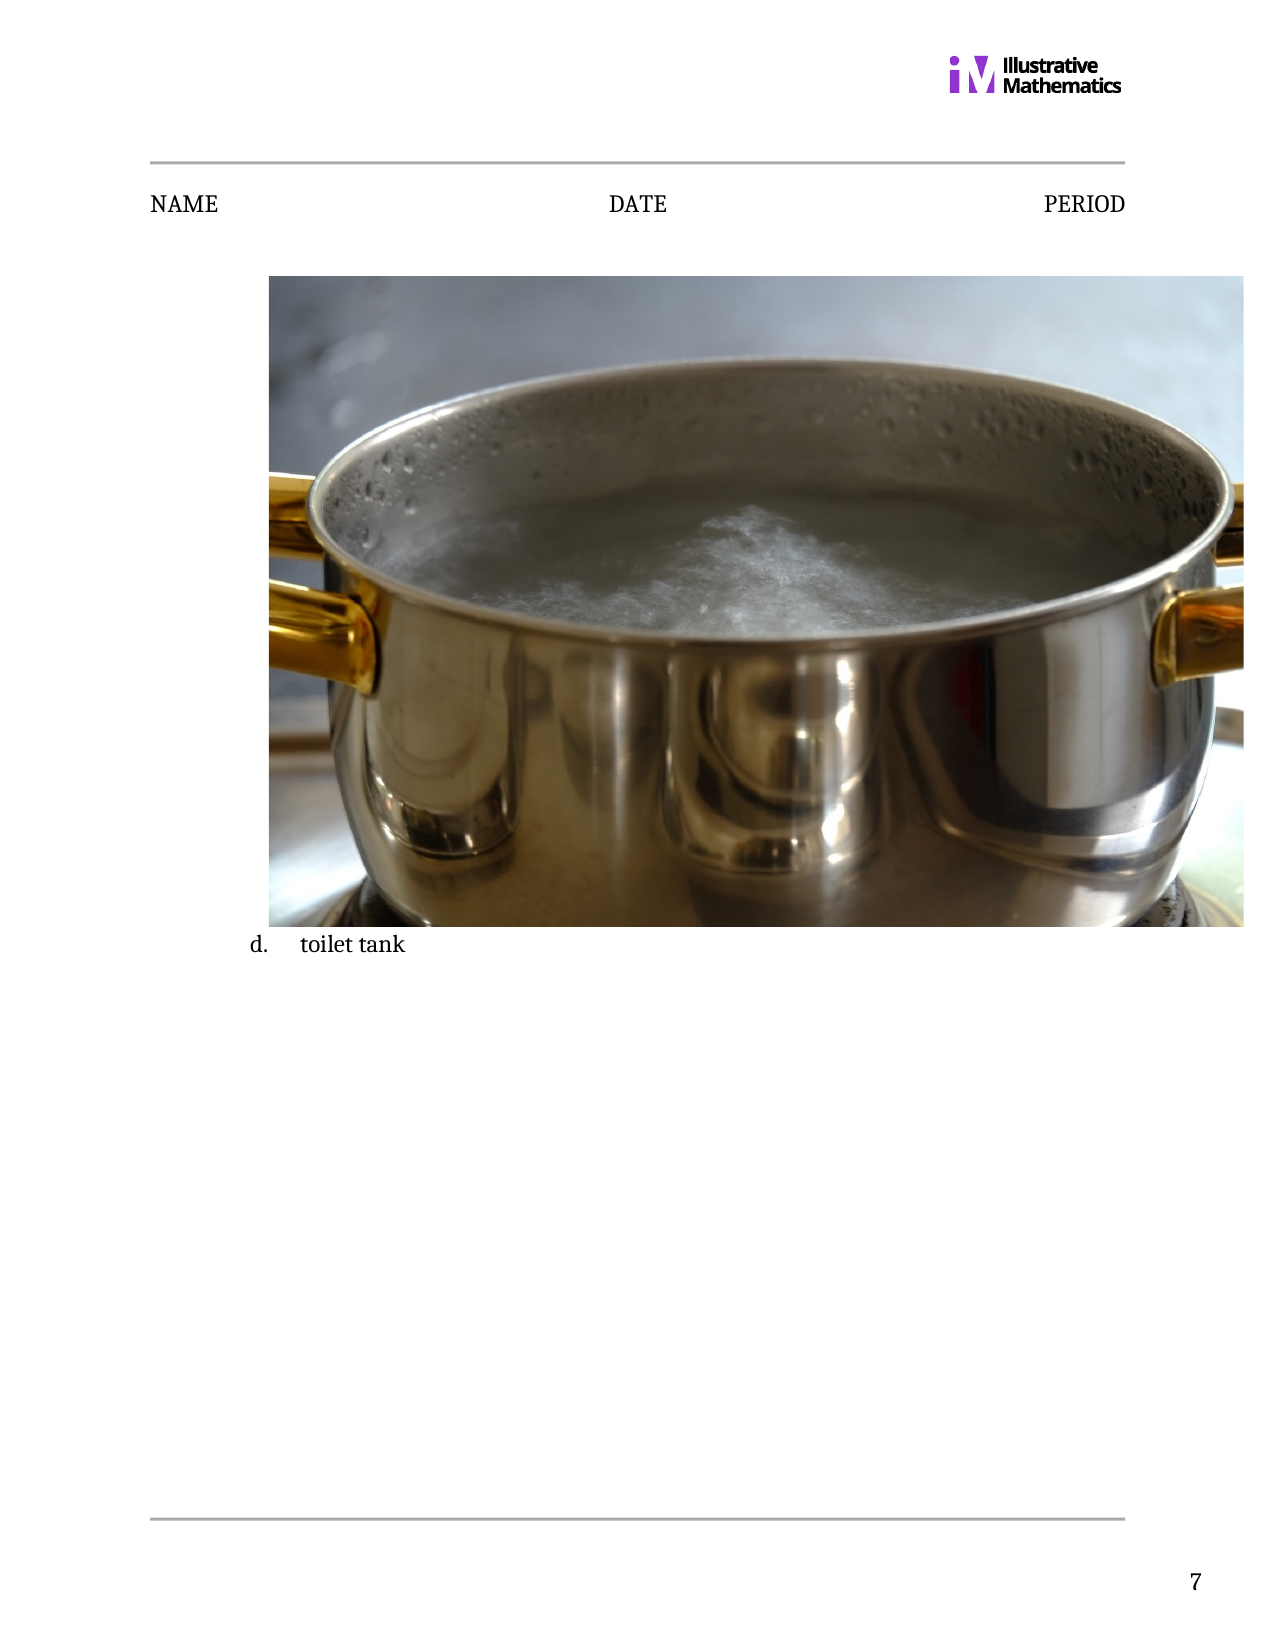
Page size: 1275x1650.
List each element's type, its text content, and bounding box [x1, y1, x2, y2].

picture [949, 55, 1121, 93]
list toilet tank [250, 930, 1125, 959]
picture [268, 276, 1244, 927]
